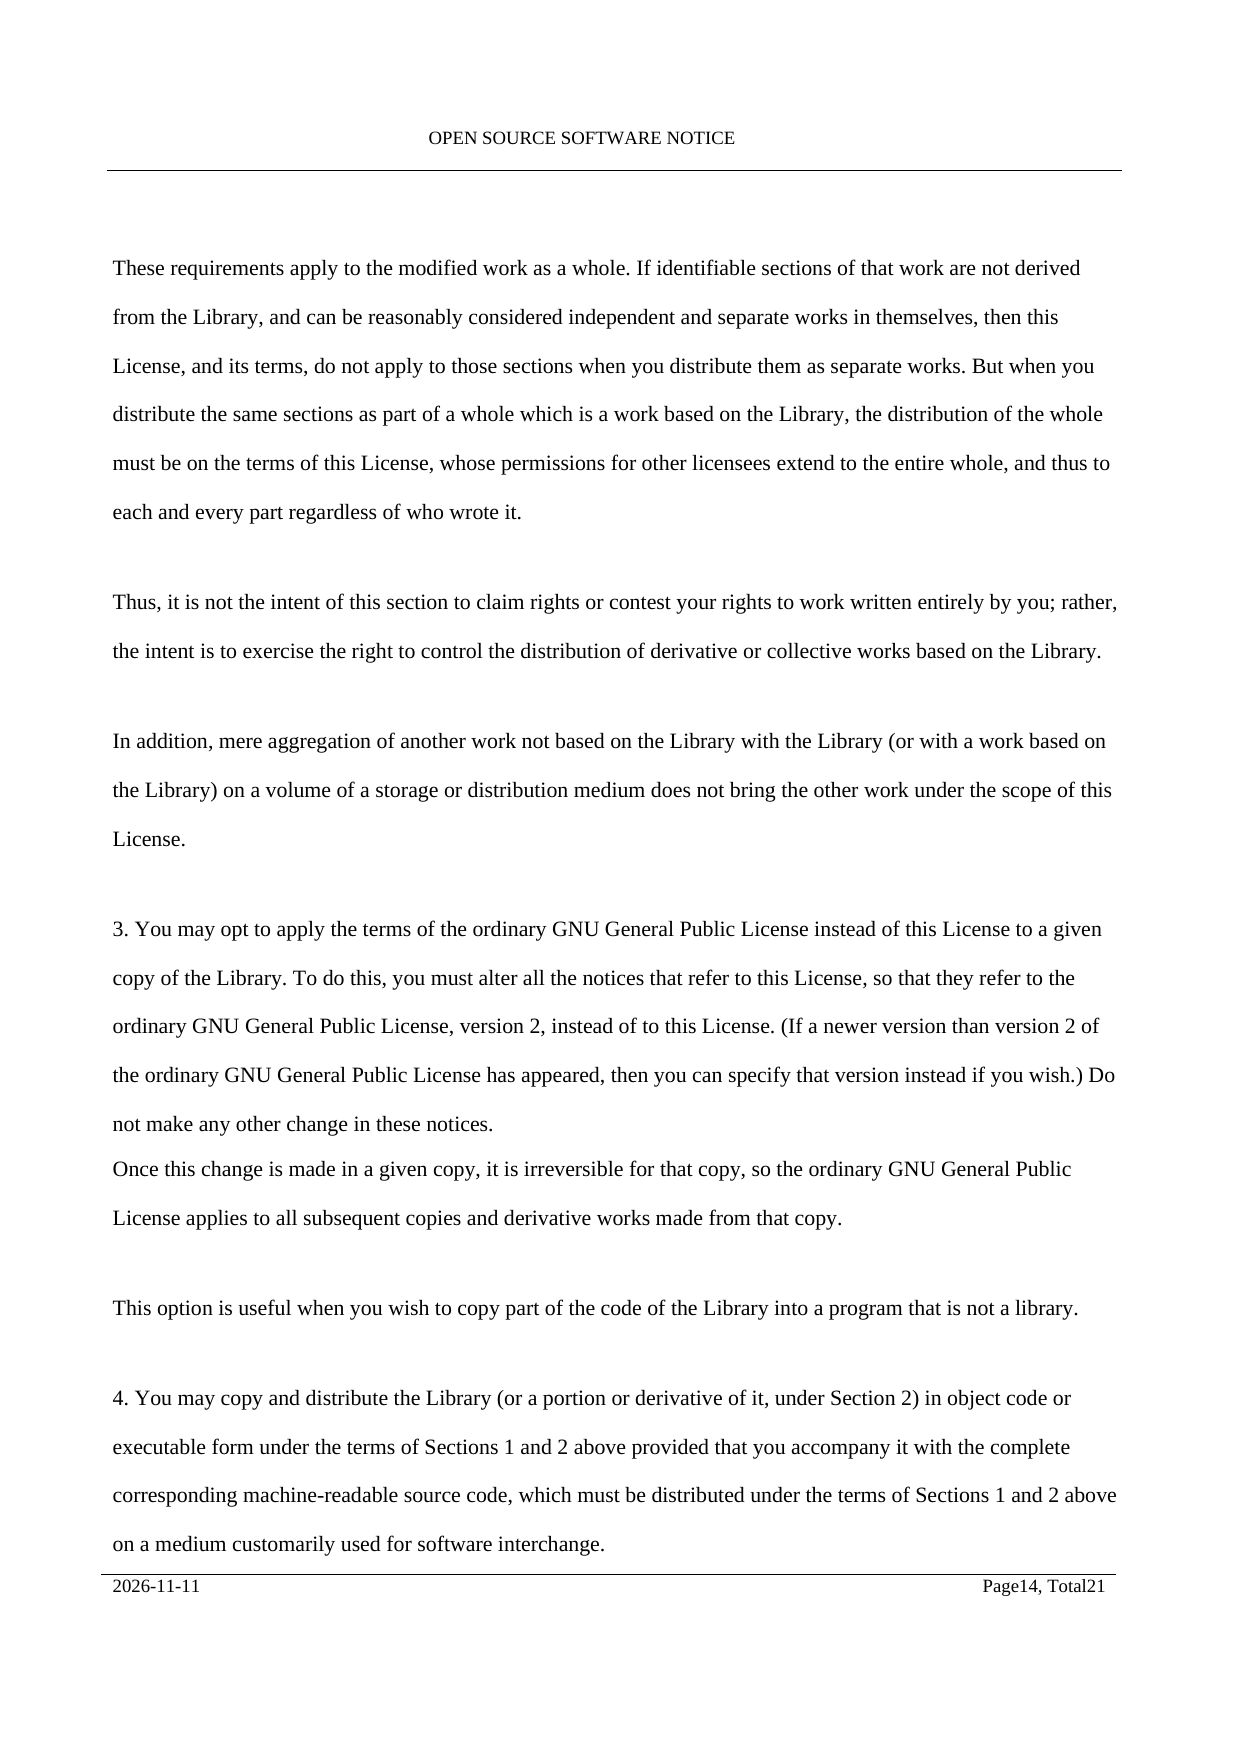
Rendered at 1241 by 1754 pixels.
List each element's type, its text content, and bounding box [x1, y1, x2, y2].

text 4. You may copy and distribute the Library (or a portion or derivative of it, under Section 2) in object code or executable form under the terms of Sections 1 and 2 above provided that you accompany it with the complete corresponding machine-readable source code, which must be distributed under the terms of Sections 1 and 2 above on a medium customarily used for software interchange. [112, 1381, 1128, 1560]
text Thus, it is not the intent of this section to claim rights or contest your rights to work written entirely by you; rather, the intent is to exercise the right to control the distribution of derivative or collective works based on the Library. [112, 585, 1128, 667]
text These requirements apply to the modified work as a whole. If identifiable sections of that work are not derived from the Library, and can be reasonably considered independent and separate works in themselves, then this License, and its terms, do not apply to those sections when you distribute them as separate works. But when you distribute the same sections as part of a whole which is a work based on the Library, the distribution of the whole must be on the terms of this License, whose permissions for other licensees extend to the entire whole, and thus to each and every part regardless of who wrote it. [112, 251, 1128, 528]
text In addition, mere aggregation of another work not based on the Library with the Library (or with a work based on the Library) on a volume of a storage or distribution medium does not bring the other work under the scope of this License. [112, 724, 1128, 854]
text 3. You may opt to apply the terms of the ordinary GNU General Public License instead of this License to a given copy of the Library. To do this, you must alter all the notices that refer to this License, so that they refer to the ordinary GNU General Public License, version 2, instead of to this License. (If a newer version than version 2 of the ordinary GNU General Public License has appeared, then you can specify that version instead if you wish.) Do not make any other change in these notices. [112, 912, 1128, 1139]
text Once this change is made in a given copy, it is irreversible for that copy, so the ordinary GNU General Public License applies to all subsequent copies and derivative works made from that copy. [112, 1152, 1128, 1233]
text This option is useful when you wish to copy part of the code of the Library into a program that is not a library. [112, 1291, 1128, 1324]
